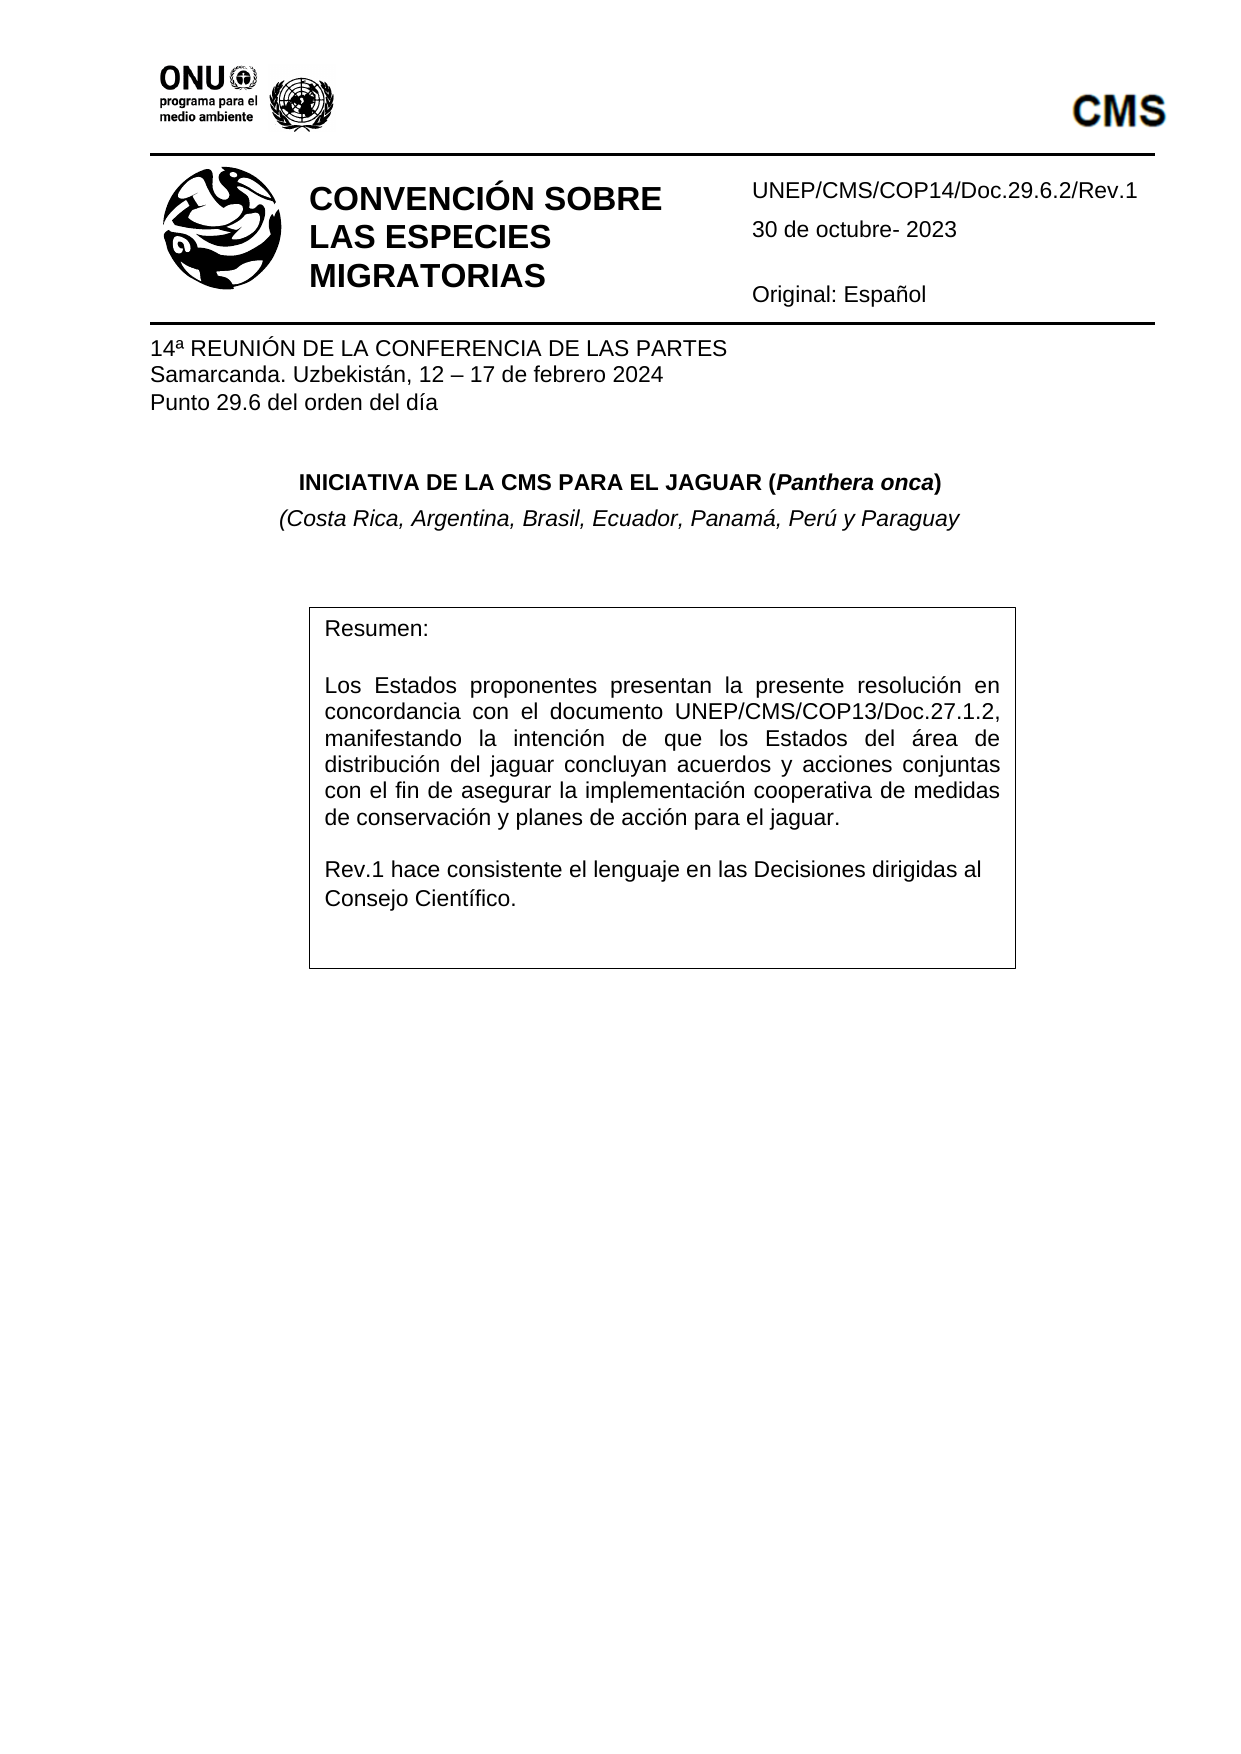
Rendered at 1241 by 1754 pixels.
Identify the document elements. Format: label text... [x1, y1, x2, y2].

text 14ª REUNIÓN DE LA CONFERENCIA DE LAS PARTES [150, 335, 1090, 361]
table_header [150, 156, 309, 322]
picture [1070, 87, 1167, 131]
picture [148, 32, 264, 149]
text Punto 29.6 del orden del día [150, 389, 1090, 416]
text INICIATIVA DE LA CMS PARA EL JAGUAR (Panthera onca) [150, 468, 1090, 495]
text Samarcanda. Uzbekistán, 12 – 17 de febrero 2024 [150, 363, 1090, 388]
table_header UNEP/CMS/COP14/Doc.29.6.2/Rev.1 30 de octubre- 2023 Original: Español [741, 156, 1155, 322]
table_header CONVENCIÓN SOBRE LAS ESPECIES MIGRATORIAS [309, 156, 741, 322]
text (Costa Rica, Argentina, Brasil, Ecuador, Panamá, Perú y Paraguay [150, 504, 1090, 531]
